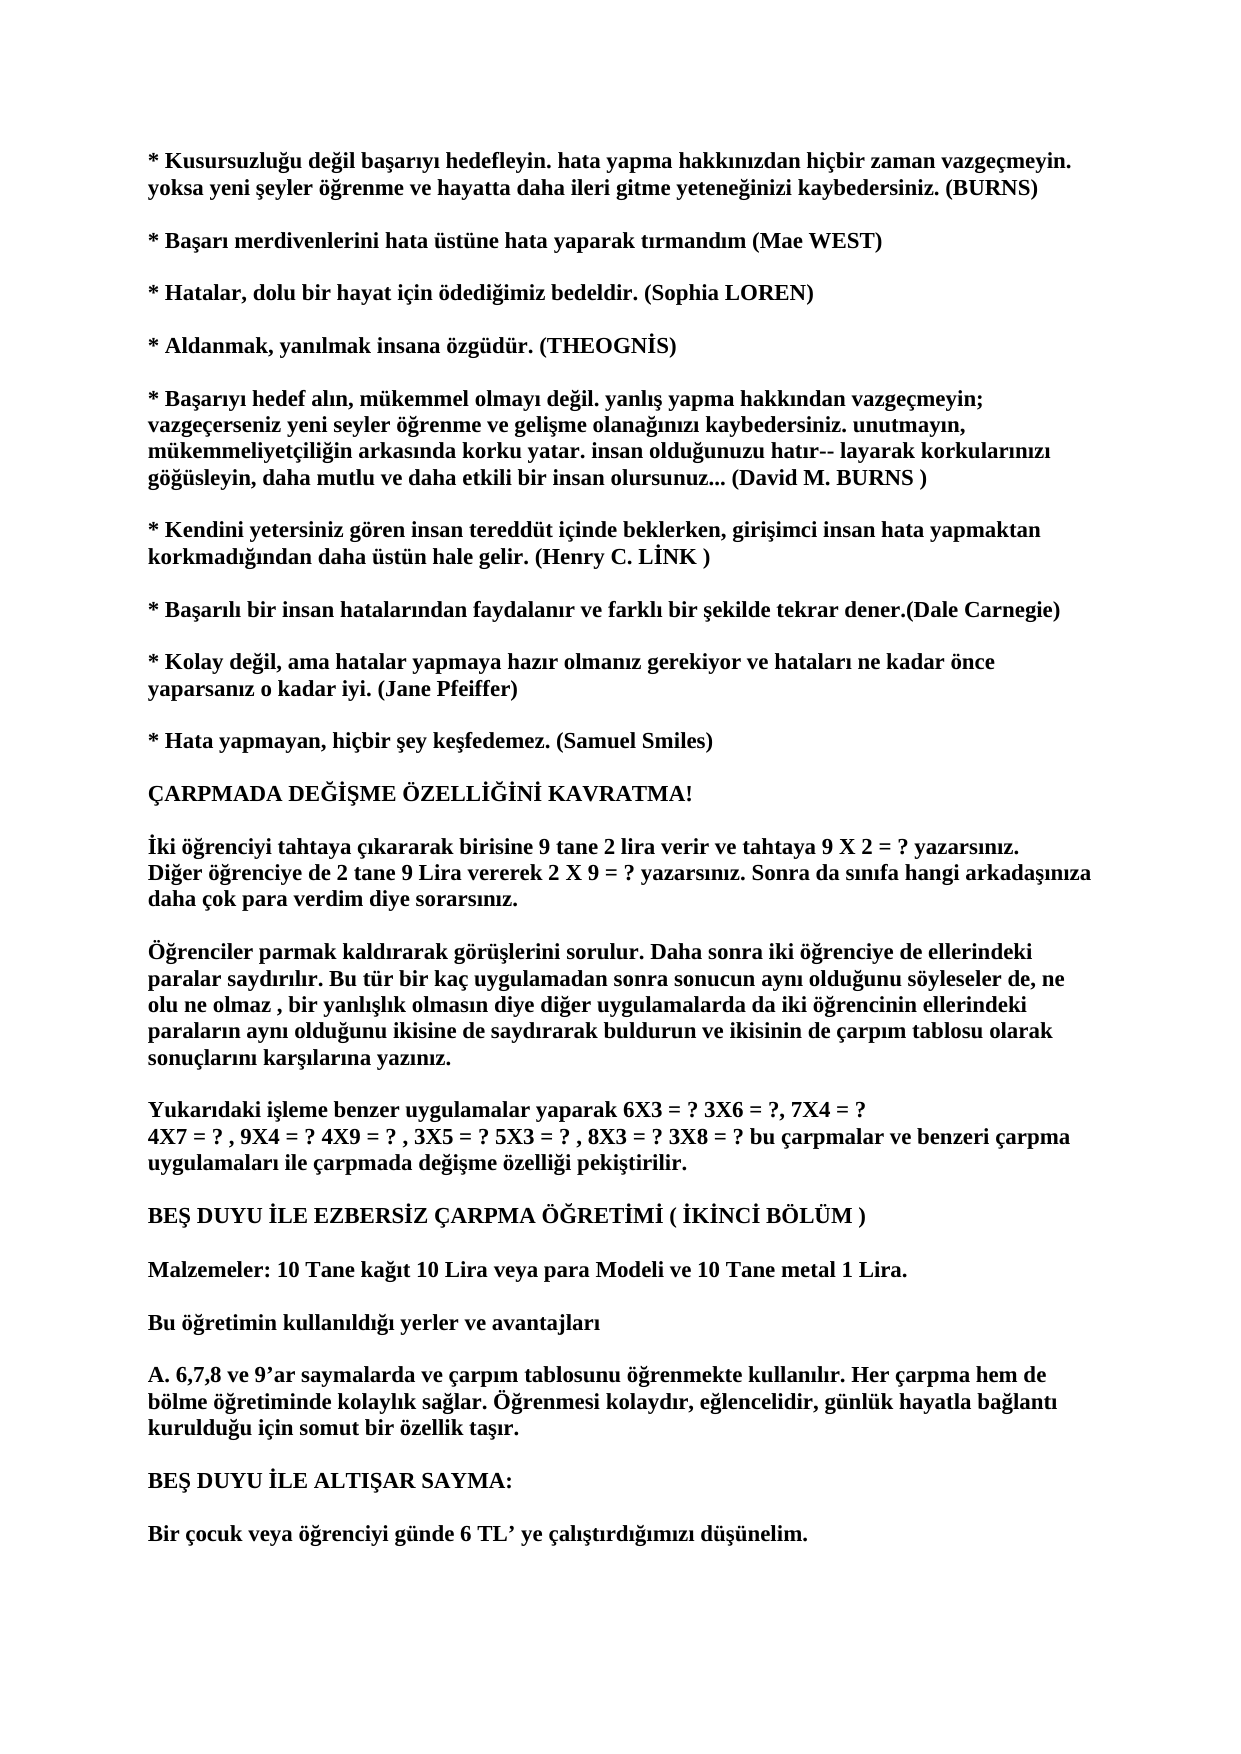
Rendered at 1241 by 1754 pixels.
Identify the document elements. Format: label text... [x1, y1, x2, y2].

text * Başarıyı hedef alın, mükemmel olmayı değil. yanlış yapma hakkından vazgeçmeyin; vazgeçerseniz yeni seyler öğrenme ve gelişme olanağınızı kaybedersiniz. unutmayın, mükemmeliyetçiliğin arkasında korku yatar. insan olduğunuzu hatır-- layarak korkularınızı göğüsleyin, daha mutlu ve daha etkili bir insan olursunuz... (David M. BURNS ) [148, 385, 1093, 490]
text * Hata yapmayan, hiçbir şey keşfedemez. (Samuel Smiles) [148, 727, 1093, 754]
text Bu öğretimin kullanıldığı yerler ve avantajları [148, 1309, 1093, 1335]
text ÇARPMADA DEĞİŞME ÖZELLİĞİNİ KAVRATMA! [148, 780, 1093, 806]
text A. 6,7,8 ve 9’ar saymalarda ve çarpım tablosunu öğrenmekte kullanılır. Her çarpma hem de bölme öğretiminde kolaylık sağlar. Öğrenmesi kolaydır, eğlencelidir, günlük hayatla bağlantı kurulduğu için somut bir özellik taşır. [148, 1362, 1093, 1441]
text * Aldanmak, yanılmak insana özgüdür. (THEOGNİS) [148, 332, 1093, 358]
text Malzemeler: 10 Tane kağıt 10 Lira veya para Modeli ve 10 Tane metal 1 Lira. [148, 1256, 1093, 1282]
text Öğrenciler parmak kaldırarak görüşlerini sorulur. Daha sonra iki öğrenciye de ellerindeki paralar saydırılır. Bu tür bir kaç uygulamadan sonra sonucun aynı olduğunu söyleseler de, ne olu ne olmaz , bir yanlışlık olmasın diye diğer uygulamalarda da iki öğrencinin ellerindeki paraların aynı olduğunu ikisine de saydırarak buldurun ve ikisinin de çarpım tablosu olarak sonuçlarını karşılarına yazınız. [148, 938, 1093, 1070]
text Bir çocuk veya öğrenciyi günde 6 TL’ ye çalıştırdığımızı düşünelim. [148, 1520, 1093, 1546]
text * Başarılı bir insan hatalarından faydalanır ve farklı bir şekilde tekrar dener.(Dale Carnegie) [148, 596, 1093, 622]
text * Kendini yetersiniz gören insan tereddüt içinde beklerken, girişimci insan hata yapmaktan korkmadığından daha üstün hale gelir. (Henry C. LİNK ) [148, 517, 1093, 569]
text Yukarıdaki işleme benzer uygulamalar yaparak 6X3 = ? 3X6 = ?, 7X4 = ? 4X7 = ? , 9X4 = ? 4X9 = ? , 3X5 = ? 5X3 = ? , 8X3 = ? 3X8 = ? bu çarpmalar ve benzeri çarpma uygulamaları ile çarpmada değişme özelliği pekiştirilir. [148, 1096, 1093, 1175]
text * Kolay değil, ama hatalar yapmaya hazır olmanız gerekiyor ve hataları ne kadar önce yaparsanız o kadar iyi. (Jane Pfeiffer) [148, 648, 1093, 701]
text BEŞ DUYU İLE EZBERSİZ ÇARPMA ÖĞRETİMİ ( İKİNCİ BÖLÜM ) [148, 1202, 1093, 1256]
text * Hatalar, dolu bir hayat için ödediğimiz bedeldir. (Sophia LOREN) [148, 279, 1093, 306]
text * Kusursuzluğu değil başarıyı hedefleyin. hata yapma hakkınızdan hiçbir zaman vazgeçmeyin. yoksa yeni şeyler öğrenme ve hayatta daha ileri gitme yeteneğinizi kaybedersiniz. (BURNS) [148, 148, 1093, 200]
text İki öğrenciyi tahtaya çıkararak birisine 9 tane 2 lira verir ve tahtaya 9 X 2 = ? yazarsınız. [148, 833, 1093, 859]
text BEŞ DUYU İLE ALTIŞAR SAYMA: [148, 1467, 1093, 1493]
text * Başarı merdivenlerini hata üstüne hata yaparak tırmandım (Mae WEST) [148, 227, 1093, 253]
text Diğer öğrenciye de 2 tane 9 Lira vererek 2 X 9 = ? yazarsınız. Sonra da sınıfa hangi arkadaşınıza daha çok para verdim diye sorarsınız. [148, 859, 1093, 912]
